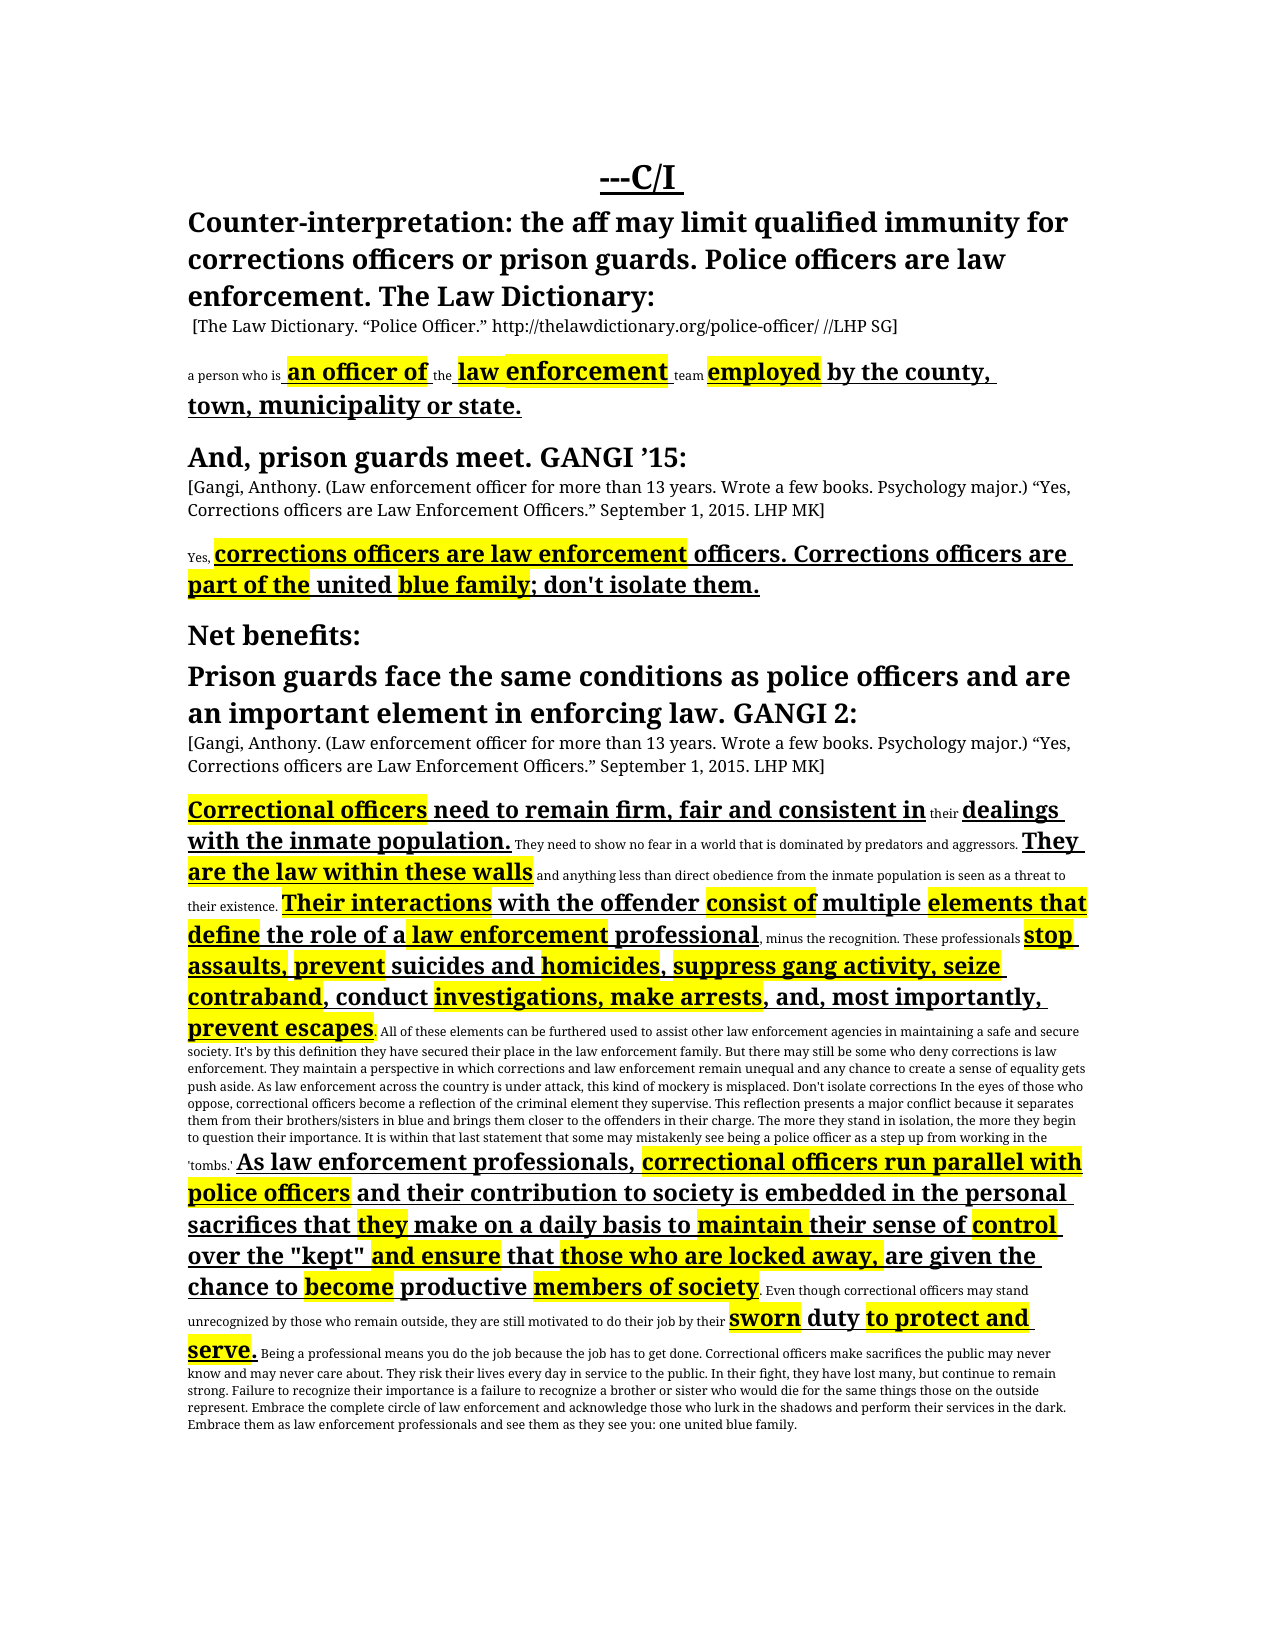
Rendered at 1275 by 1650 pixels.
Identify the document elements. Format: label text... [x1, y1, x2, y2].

subtitle And, prison guards meet. GANGI ’15: [187, 438, 1087, 475]
subtitle Counter-interpretation: the aff may limit qualified immunity for corrections officers or prison guards. Police officers are law enforcement. The Law Dictionary: [187, 204, 1087, 314]
text [Gangi, Anthony. (Law enforcement officer for more than 13 years. Wrote a few books. Psychology major.) “Yes, Corrections officers are Law Enforcement Officers.” September 1, 2015. LHP MK] [187, 731, 1087, 777]
subtitle Prison guards face the same conditions as police officers and are an important element in enforcing law. GANGI 2: [187, 658, 1087, 731]
subtitle Net benefits: [187, 617, 1087, 653]
text Correctional officers need to remain firm, fair and consistent in their dealings with the inmate population. They need to show no fear in a world that is dominated by predators and aggressors. They are the law within these walls and anything less than direct obedience from the inmate population is seen as a threat to their existence. Their interactions with the offender consist of multiple elements that define the role of a law enforcement professional, minus the recognition. These professionals stop assaults, prevent suicides and homicides, suppress gang activity, seize contraband, conduct investigations, make arrests, and, most importantly, prevent escapes. All of these elements can be furthered used to assist other law enforcement agencies in maintaining a safe and secure society. It's by this definition they have secured their place in the law enforcement family. But there may still be some who deny corrections is law enforcement. They maintain a perspective in which corrections and law enforcement remain unequal and any chance to create a sense of equality gets push aside. As law enforcement across the country is under attack, this kind of mockery is misplaced. Don't isolate corrections In the eyes of those who oppose, correctional officers become a reflection of the criminal element they supervise. This reflection presents a major conflict because it separates them from their brothers/sisters in blue and brings them closer to the offenders in their charge. The more they stand in isolation, the more they begin to question their importance. It is within that last statement that some may mistakenly see being a police officer as a step up from working in the 'tombs.' As law enforcement professionals, correctional officers run parallel with police officers and their contribution to society is embedded in the personal sacrifices that they make on a daily basis to maintain their sense of control over the "kept" and ensure that those who are locked away, are given the chance to become productive members of society. Even though correctional officers may stand unrecognized by those who remain outside, they are still motivated to do their job by their sworn duty to protect and serve. Being a professional means you do the job because the job has to get done. Correctional officers make sacrifices the public may never know and may never care about. They risk their lives every day in service to the public. In their fight, they have lost many, but continue to remain strong. Failure to recognize their importance is a failure to recognize a brother or sister who would die for the same things those on the outside represent. Embrace the complete circle of law enforcement and acknowledge those who lurk in the shadows and perform their services in the dark. Embrace them as law enforcement professionals and see them as they see you: one united blue family. [187, 884, 1087, 1433]
text [Gangi, Anthony. (Law enforcement officer for more than 13 years. Wrote a few books. Psychology major.) “Yes, Corrections officers are Law Enforcement Officers.” September 1, 2015. LHP MK] [187, 475, 1087, 521]
text a person who is an officer of the law enforcement team employed by the county, town, municipality or state. [187, 354, 1087, 422]
text [The Law Dictionary. “Police Officer.” http://thelawdictionary.org/police-officer/ //LHP SG] [187, 314, 1087, 337]
text Yes, corrections officers are law enforcement officers. Corrections officers are part of the united blue family; don't isolate them. [187, 537, 1087, 600]
subtitle ---C/I [187, 154, 1087, 199]
